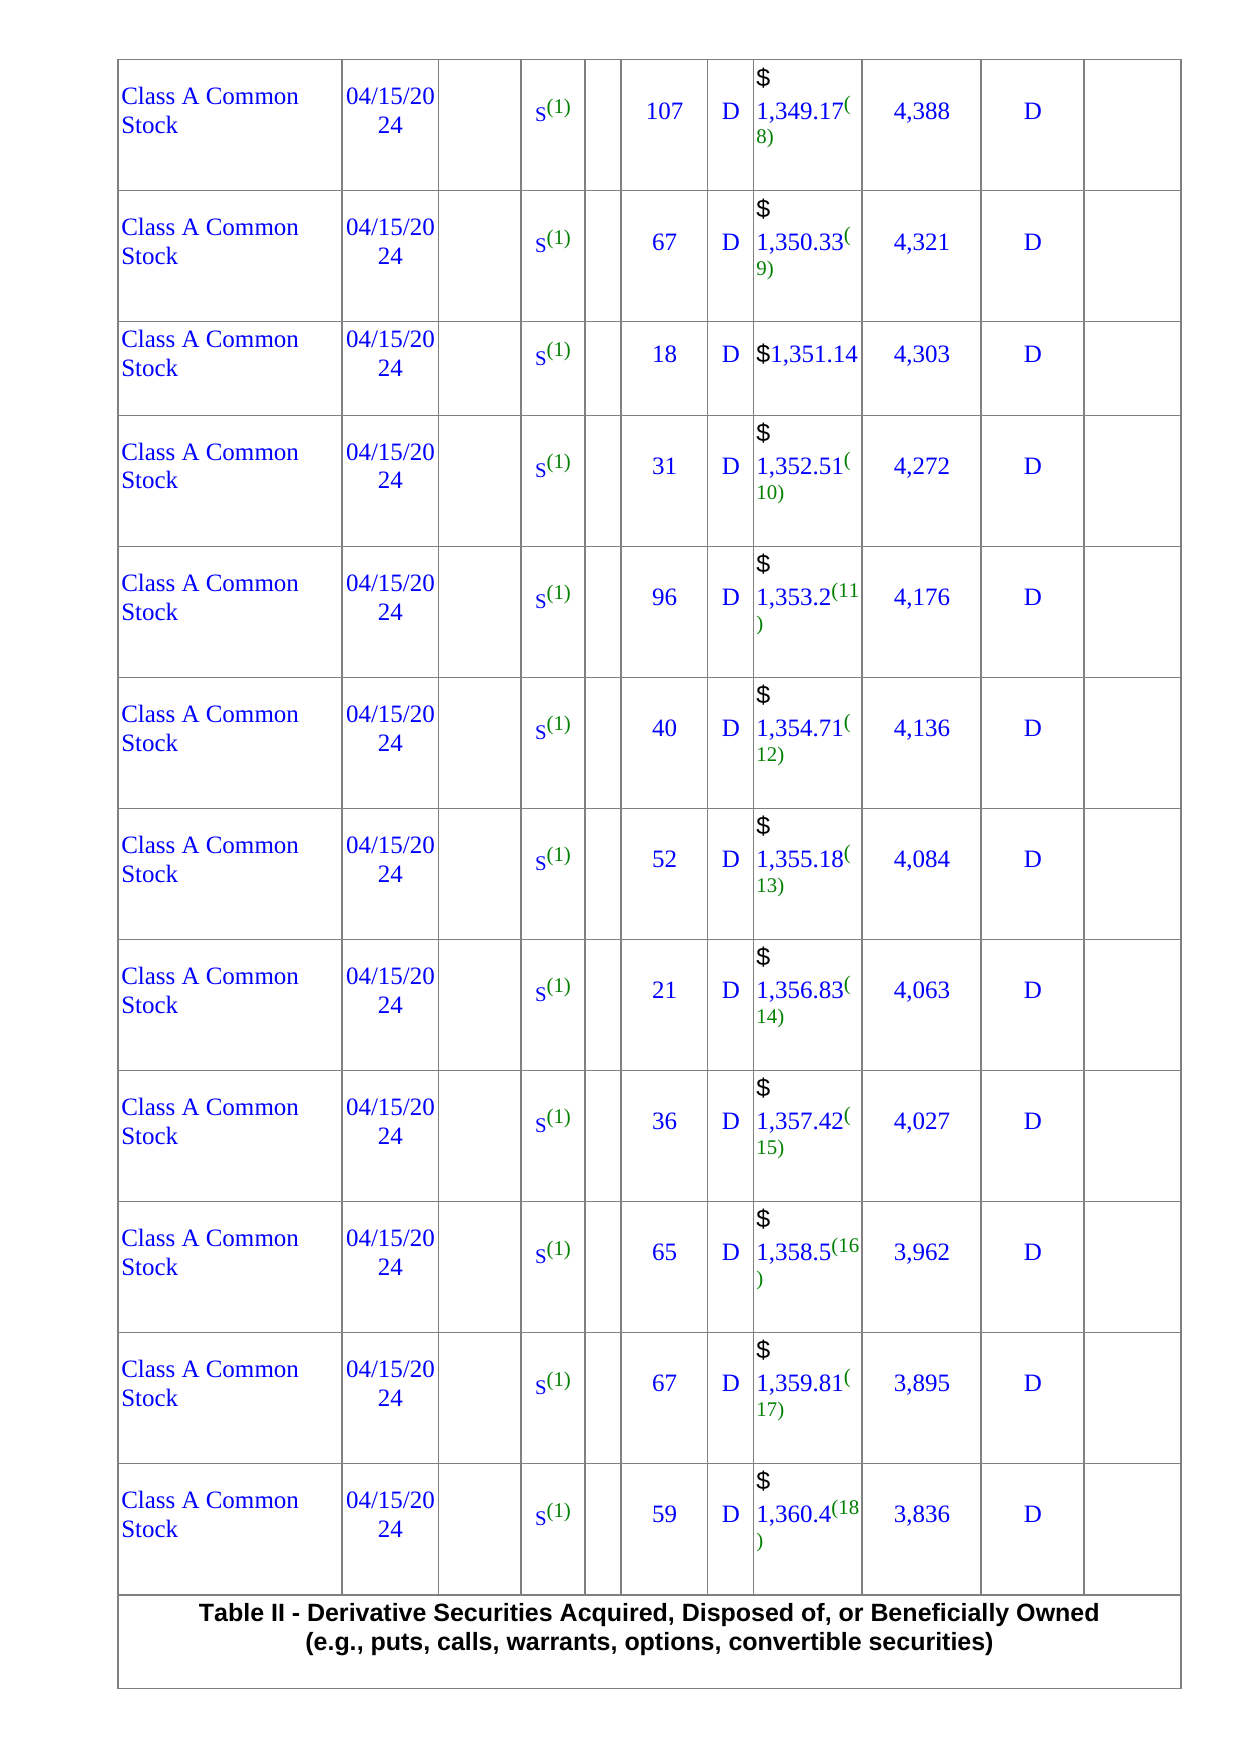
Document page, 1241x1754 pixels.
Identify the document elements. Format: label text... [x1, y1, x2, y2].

table_cell D [982, 1333, 1083, 1463]
table_cell Class A Common Stock [119, 1071, 341, 1201]
table_cell 36 [622, 1071, 707, 1201]
table_cell D [708, 678, 753, 808]
table_cell S(1) [522, 1333, 584, 1463]
table_cell 4,303 [863, 322, 980, 414]
table_header Table II - Derivative Securities Acquired, Disposed of, or Beneficially Owned (e.g., puts, calls, warrants, options, convertible securities) [119, 1596, 1180, 1688]
table_cell D [708, 1202, 753, 1332]
table_cell 04/15/2024 [343, 1202, 438, 1332]
table_cell 04/15/2024 [343, 60, 438, 190]
table_cell [586, 547, 620, 677]
table_cell S(1) [522, 809, 584, 939]
table_cell 59 [622, 1464, 707, 1594]
table_cell [439, 191, 520, 321]
table_cell Class A Common Stock [119, 940, 341, 1070]
table_cell S(1) [522, 547, 584, 677]
table_cell 04/15/2024 [343, 678, 438, 808]
table_cell 107 [622, 60, 707, 190]
table_cell 21 [622, 940, 707, 1070]
table_cell D [708, 416, 753, 546]
table_cell [439, 1202, 520, 1332]
table_cell [586, 322, 620, 414]
table_cell [586, 1333, 620, 1463]
table_cell D [708, 322, 753, 414]
table_cell 18 [622, 322, 707, 414]
table_cell 52 [622, 809, 707, 939]
table_cell [1085, 1333, 1180, 1463]
table_cell [439, 1071, 520, 1201]
table_cell $1,358.5(16) [754, 1202, 861, 1332]
table_cell 4,136 [863, 678, 980, 808]
table_cell [586, 416, 620, 546]
table_cell D [708, 60, 753, 190]
table_cell S(1) [522, 60, 584, 190]
table_cell 04/15/2024 [343, 547, 438, 677]
table_cell $1,350.33(9) [754, 191, 861, 321]
table_cell [586, 1202, 620, 1332]
table_cell 40 [622, 678, 707, 808]
table_cell 4,063 [863, 940, 980, 1070]
table_cell [1085, 809, 1180, 939]
table_cell Class A Common Stock [119, 1202, 341, 1332]
table_cell 04/15/2024 [343, 416, 438, 546]
table_cell Class A Common Stock [119, 191, 341, 321]
table_cell D [982, 940, 1083, 1070]
table_cell [586, 1071, 620, 1201]
table_cell Class A Common Stock [119, 547, 341, 677]
table_cell 96 [622, 547, 707, 677]
table_cell [1085, 322, 1180, 414]
table_cell 67 [622, 1333, 707, 1463]
table_cell 04/15/2024 [343, 1071, 438, 1201]
table_cell 04/15/2024 [343, 809, 438, 939]
table_cell D [708, 809, 753, 939]
table_cell 04/15/2024 [343, 191, 438, 321]
table_cell D [982, 60, 1083, 190]
table_cell Class A Common Stock [119, 678, 341, 808]
table_cell [1085, 60, 1180, 190]
table_cell $1,355.18(13) [754, 809, 861, 939]
table_cell S(1) [522, 940, 584, 1070]
table_cell Class A Common Stock [119, 809, 341, 939]
table_cell 4,027 [863, 1071, 980, 1201]
table_cell [439, 547, 520, 677]
table_cell D [982, 322, 1083, 414]
table_cell S(1) [522, 1464, 584, 1594]
table_cell D [982, 1071, 1083, 1201]
table_cell D [708, 940, 753, 1070]
table_cell [439, 322, 520, 414]
table_cell [439, 416, 520, 546]
table_cell 67 [622, 191, 707, 321]
table_cell $1,349.17(8) [754, 60, 861, 190]
table_cell $1,353.2(11) [754, 547, 861, 677]
table_cell [1085, 1202, 1180, 1332]
table_cell $1,354.71(12) [754, 678, 861, 808]
table_cell S(1) [522, 1071, 584, 1201]
table_cell Class A Common Stock [119, 1464, 341, 1594]
table_cell 4,272 [863, 416, 980, 546]
table_cell [586, 1464, 620, 1594]
table_cell [1085, 416, 1180, 546]
table_cell [439, 940, 520, 1070]
table_cell [439, 1464, 520, 1594]
table_cell 3,895 [863, 1333, 980, 1463]
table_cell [119, 60, 341, 190]
table_cell 65 [622, 1202, 707, 1332]
table_cell [439, 809, 520, 939]
table_cell 04/15/2024 [343, 940, 438, 1070]
table_cell [1085, 1464, 1180, 1594]
table_cell D [708, 1071, 753, 1201]
table_cell [439, 678, 520, 808]
table_cell 4,084 [863, 809, 980, 939]
table_cell [586, 60, 620, 190]
table_cell Class A Common Stock [119, 322, 341, 414]
table_cell D [708, 1333, 753, 1463]
table_cell [586, 678, 620, 808]
table_cell S(1) [522, 678, 584, 808]
table_cell $1,357.42(15) [754, 1071, 861, 1201]
table_cell 4,176 [863, 547, 980, 677]
table_cell $1,360.4(18) [754, 1464, 861, 1594]
table_cell D [982, 416, 1083, 546]
table_cell 04/15/2024 [343, 1333, 438, 1463]
table_cell 4,321 [863, 191, 980, 321]
table_cell $1,352.51(10) [754, 416, 861, 546]
table_cell Class A Common Stock [119, 1333, 341, 1463]
table_cell D [708, 547, 753, 677]
table_cell [586, 809, 620, 939]
table_cell D [708, 1464, 753, 1594]
table_cell $1,356.83(14) [754, 940, 861, 1070]
table_cell 3,836 [863, 1464, 980, 1594]
table_cell [1085, 940, 1180, 1070]
table_cell [586, 191, 620, 321]
table_cell S(1) [522, 322, 584, 414]
table_cell [1085, 191, 1180, 321]
table_cell 04/15/2024 [343, 1464, 438, 1594]
table_cell $1,351.14 [754, 322, 861, 414]
table_cell D [982, 809, 1083, 939]
table_cell 04/15/2024 [343, 322, 438, 414]
table_cell [1085, 1071, 1180, 1201]
table_cell 4,388 [863, 60, 980, 190]
table_cell S(1) [522, 416, 584, 546]
table_cell D [982, 547, 1083, 677]
table_cell D [708, 191, 753, 321]
table_cell [1085, 547, 1180, 677]
table_cell 3,962 [863, 1202, 980, 1332]
table_cell D [982, 678, 1083, 808]
table_cell [1085, 678, 1180, 808]
table_cell S(1) [522, 1202, 584, 1332]
table_cell D [982, 191, 1083, 321]
table_cell [586, 940, 620, 1070]
table_cell D [982, 1202, 1083, 1332]
table_cell Class A Common Stock [119, 416, 341, 546]
table_cell [439, 1333, 520, 1463]
table_cell S(1) [522, 191, 584, 321]
table_cell $1,359.81(17) [754, 1333, 861, 1463]
table_cell D [982, 1464, 1083, 1594]
table_cell [439, 60, 520, 190]
table_cell 31 [622, 416, 707, 546]
